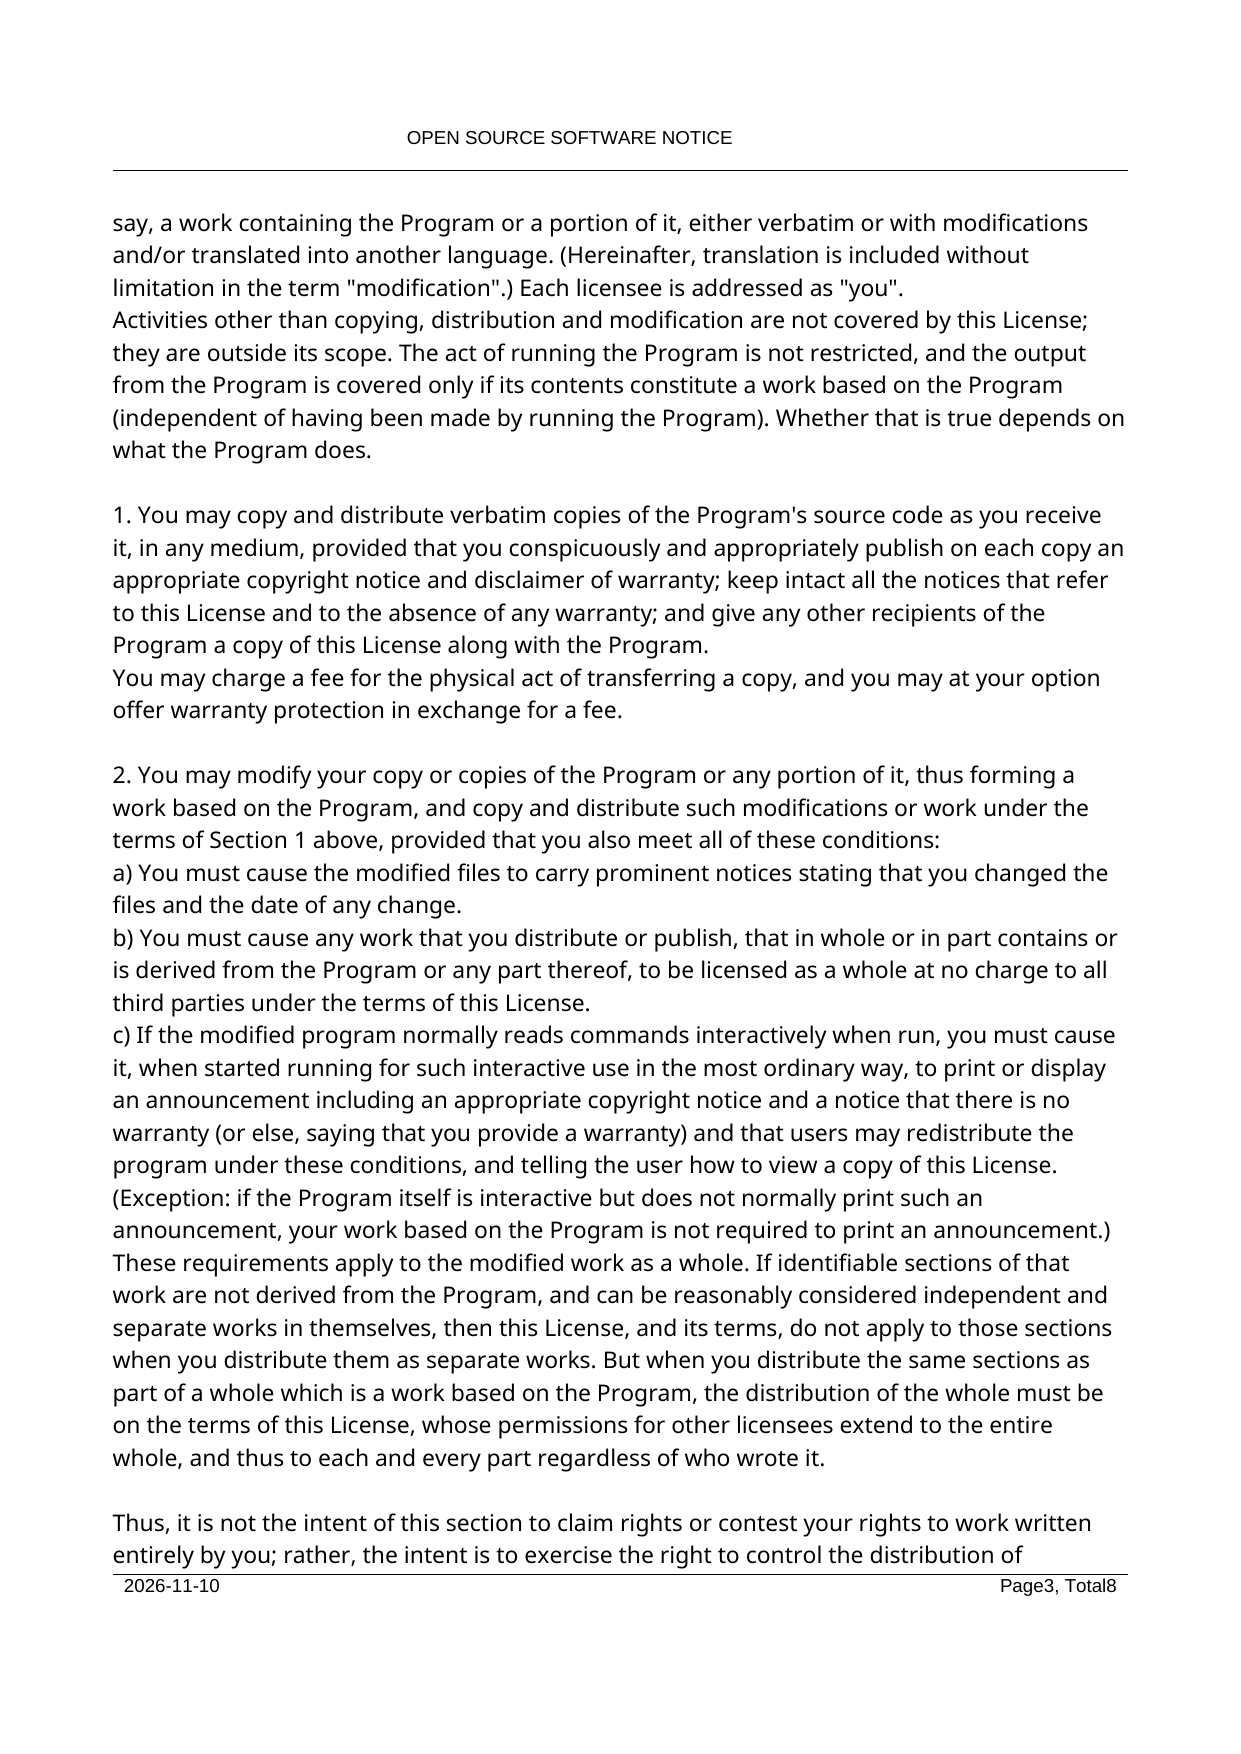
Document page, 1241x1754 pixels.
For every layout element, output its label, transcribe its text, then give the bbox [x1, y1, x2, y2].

text These requirements apply to the modified work as a whole. If identifiable sections of that work are not derived from the Program, and can be reasonably considered independent and separate works in themselves, then this License, and its terms, do not apply to those sections when you distribute them as separate works. But when you distribute the same sections as part of a whole which is a work based on the Program, the distribution of the whole must be on the terms of this License, whose permissions for other licensees extend to the entire whole, and thus to each and every part regardless of who wrote it. [112, 1246, 1128, 1474]
text b) You must cause any work that you distribute or publish, that in whole or in part contains or is derived from the Program or any part thereof, to be licensed as a whole at no charge to all third parties under the terms of this License. [112, 921, 1128, 1019]
text a) You must cause the modified files to carry prominent notices stating that you changed the files and the date of any change. [112, 856, 1128, 921]
text c) If the modified program normally reads commands interactively when run, you must cause it, when started running for such interactive use in the most ordinary way, to print or display an announcement including an appropriate copyright notice and a notice that there is no warranty (or else, saying that you provide a warranty) and that users may redistribute the program under these conditions, and telling the user how to view a copy of this License. (Exception: if the Program itself is interactive but does not normally print such an announcement, your work based on the Program is not required to print an announcement.) [112, 1019, 1128, 1246]
text Activities other than copying, distribution and modification are not covered by this License; they are outside its scope. The act of running the Program is not restricted, and the output from the Program is covered only if its contents constitute a work based on the Program (independent of having been made by running the Program). Whether that is true depends on what the Program does. [112, 304, 1128, 466]
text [112, 206, 1128, 304]
text 2. You may modify your copy or copies of the Program or any portion of it, thus forming a work based on the Program, and copy and distribute such modifications or work under the terms of Section 1 above, provided that you also meet all of these conditions: [112, 759, 1128, 856]
text 1. You may copy and distribute verbatim copies of the Program's source code as you receive it, in any medium, provided that you conspicuously and appropriately publish on each copy an appropriate copyright notice and disclaimer of warranty; keep intact all the notices that refer to this License and to the absence of any warranty; and give any other recipients of the Program a copy of this License along with the Program. [112, 499, 1128, 661]
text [112, 1506, 1128, 1571]
text You may charge a fee for the physical act of transferring a copy, and you may at your option offer warranty protection in exchange for a fee. [112, 661, 1128, 726]
